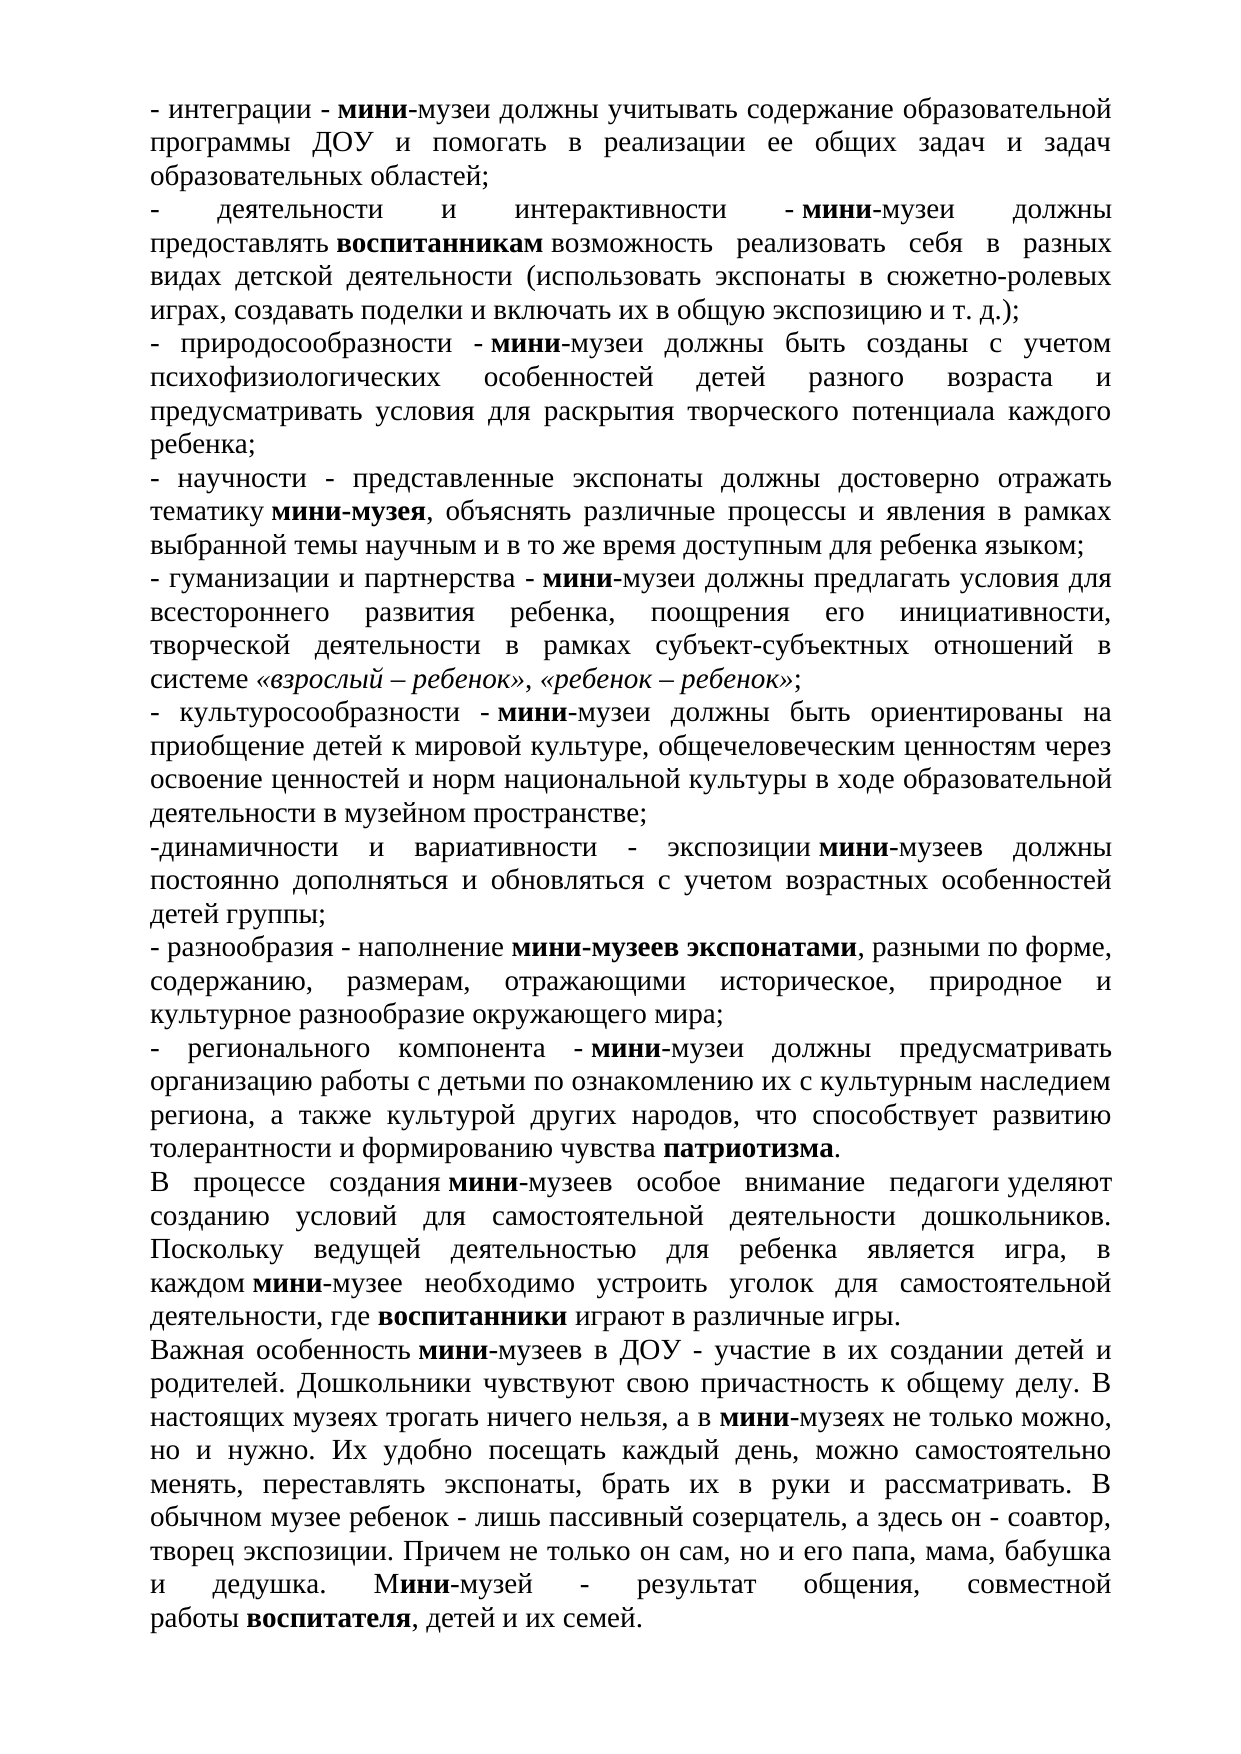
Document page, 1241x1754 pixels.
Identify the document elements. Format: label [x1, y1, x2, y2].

table_header [133, 74, 1129, 1651]
